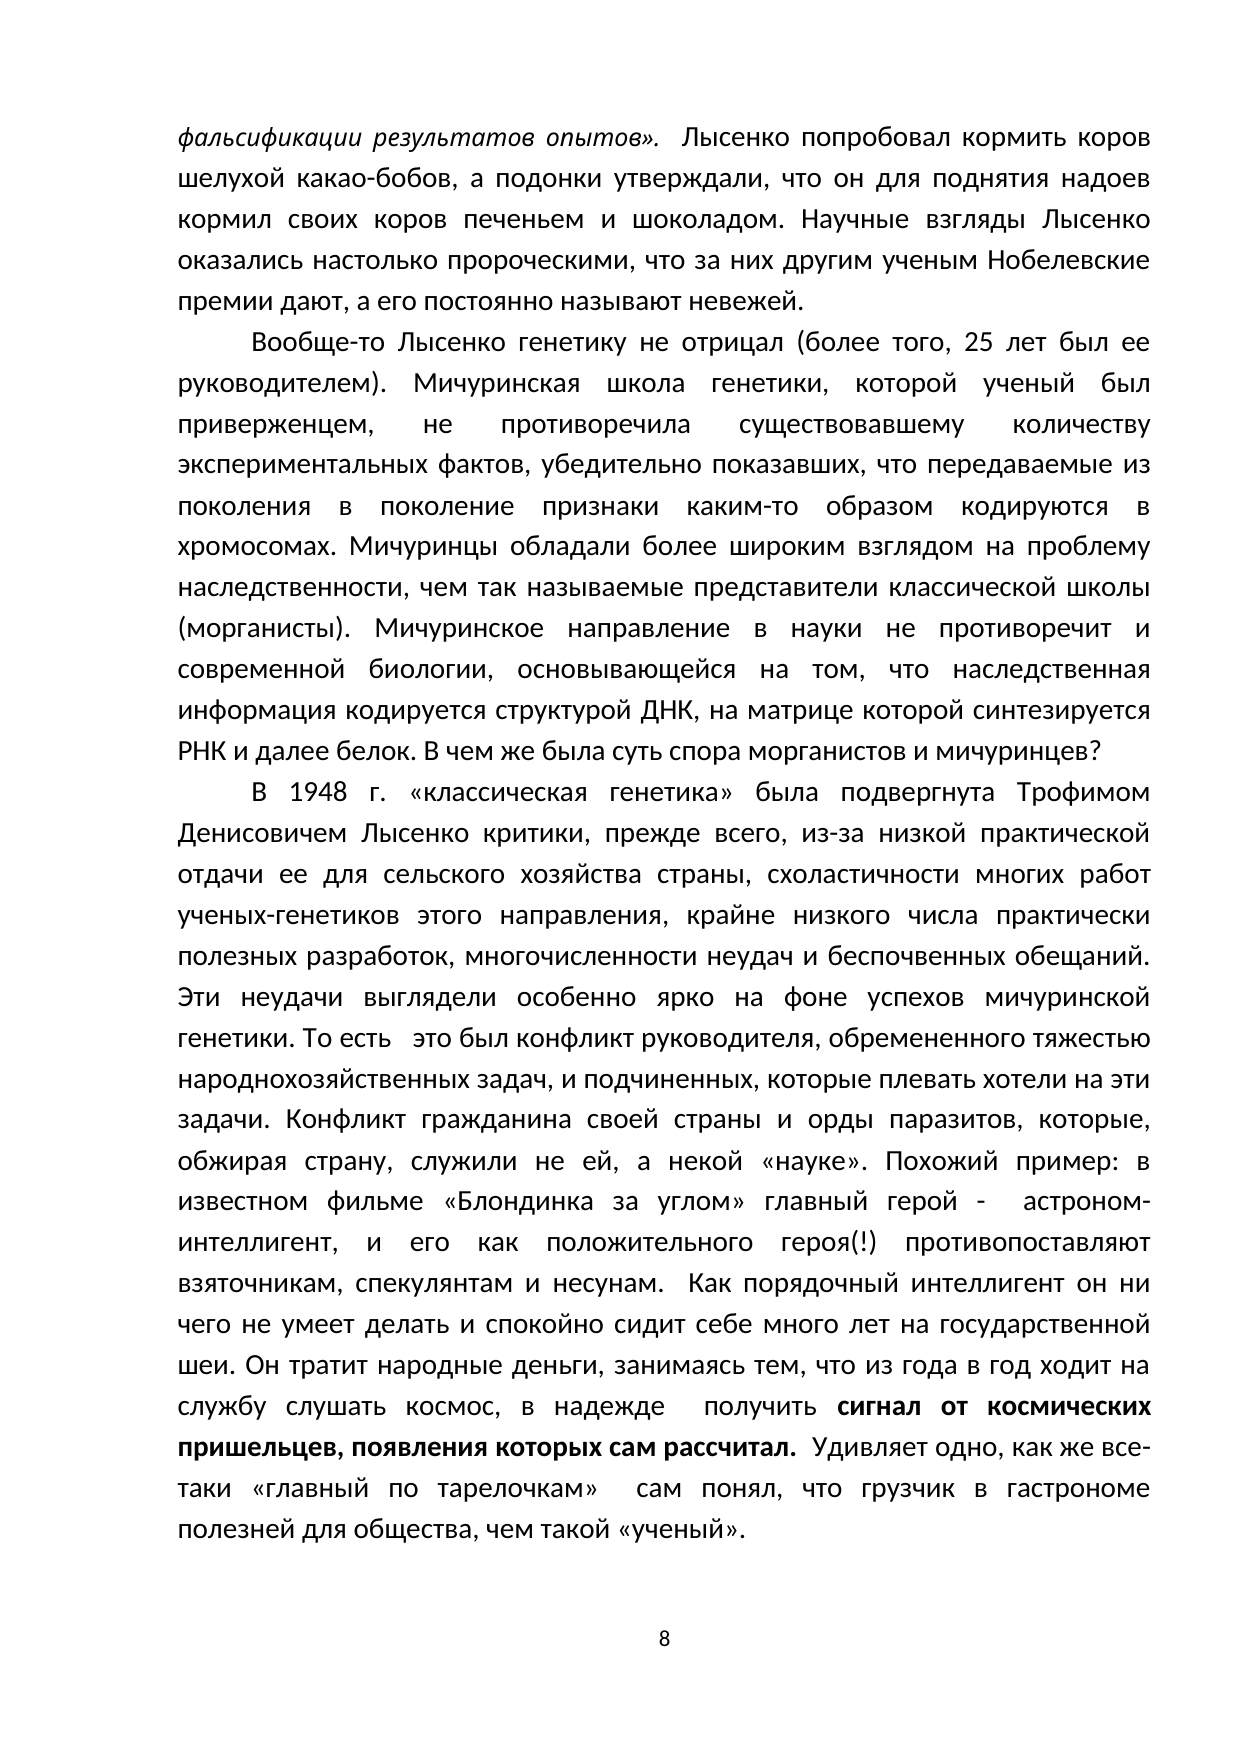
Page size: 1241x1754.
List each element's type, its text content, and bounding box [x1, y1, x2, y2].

text Вообще-то Лысенко генетику не отрицал (более того, 25 лет был ее руководителем). Мичуринская школа генетики, которой ученый был приверженцем, не противоречила существовавшему количеству экспериментальных фактов, убедительно показавших, что передаваемые из поколения в поколение признаки каким-то образом кодируются в хромосомах. Мичуринцы обладали более широким взглядом на проблему наследственности, чем так называемые представители классической школы (морганисты). Мичуринское направление в науки не противоречит и современной биологии, основывающейся на том, что наследственная информация кодируется структурой ДНК, на матрице которой синтезируется РНК и далее белок. В чем же была суть спора морганистов и мичуринцев? [177, 323, 1152, 768]
text В 1948 г. «классическая генетика» была подвергнута Трофимом Денисовичем Лысенко критики, прежде всего, из-за низкой практической отдачи ее для сельского хозяйства страны, схоластичности многих работ ученых-генетиков этого направления, крайне низкого числа практически полезных разработок, многочисленности неудач и беспочвенных обещаний. Эти неудачи выглядели особенно ярко на фоне успехов мичуринской генетики. То есть это был конфликт руководителя, обремененного тяжестью народнохозяйственных задач, и подчиненных, которые плевать хотели на эти задачи. Конфликт гражданина своей страны и орды паразитов, которые, обжирая страну, служили не ей, а некой «науке». Похожий пример: в известном фильме «Блондинка за углом» главный герой - астроном-интеллигент, и его как положительного героя(!) противопоставляют взяточникам, спекулянтам и несунам. Как порядочный интеллигент он ни чего не умеет делать и спокойно сидит себе много лет на государственной шеи. Он тратит народные деньги, занимаясь тем, что из года в год ходит на службу слушать космос, в надежде получить сигнал от космических пришельцев, появления которых сам рассчитал. Удивляет одно, как же все-таки «главный по тарелочкам» сам понял, что грузчик в гастрономе полезней для общества, чем такой «ученый». [177, 773, 1152, 1546]
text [177, 118, 1152, 317]
